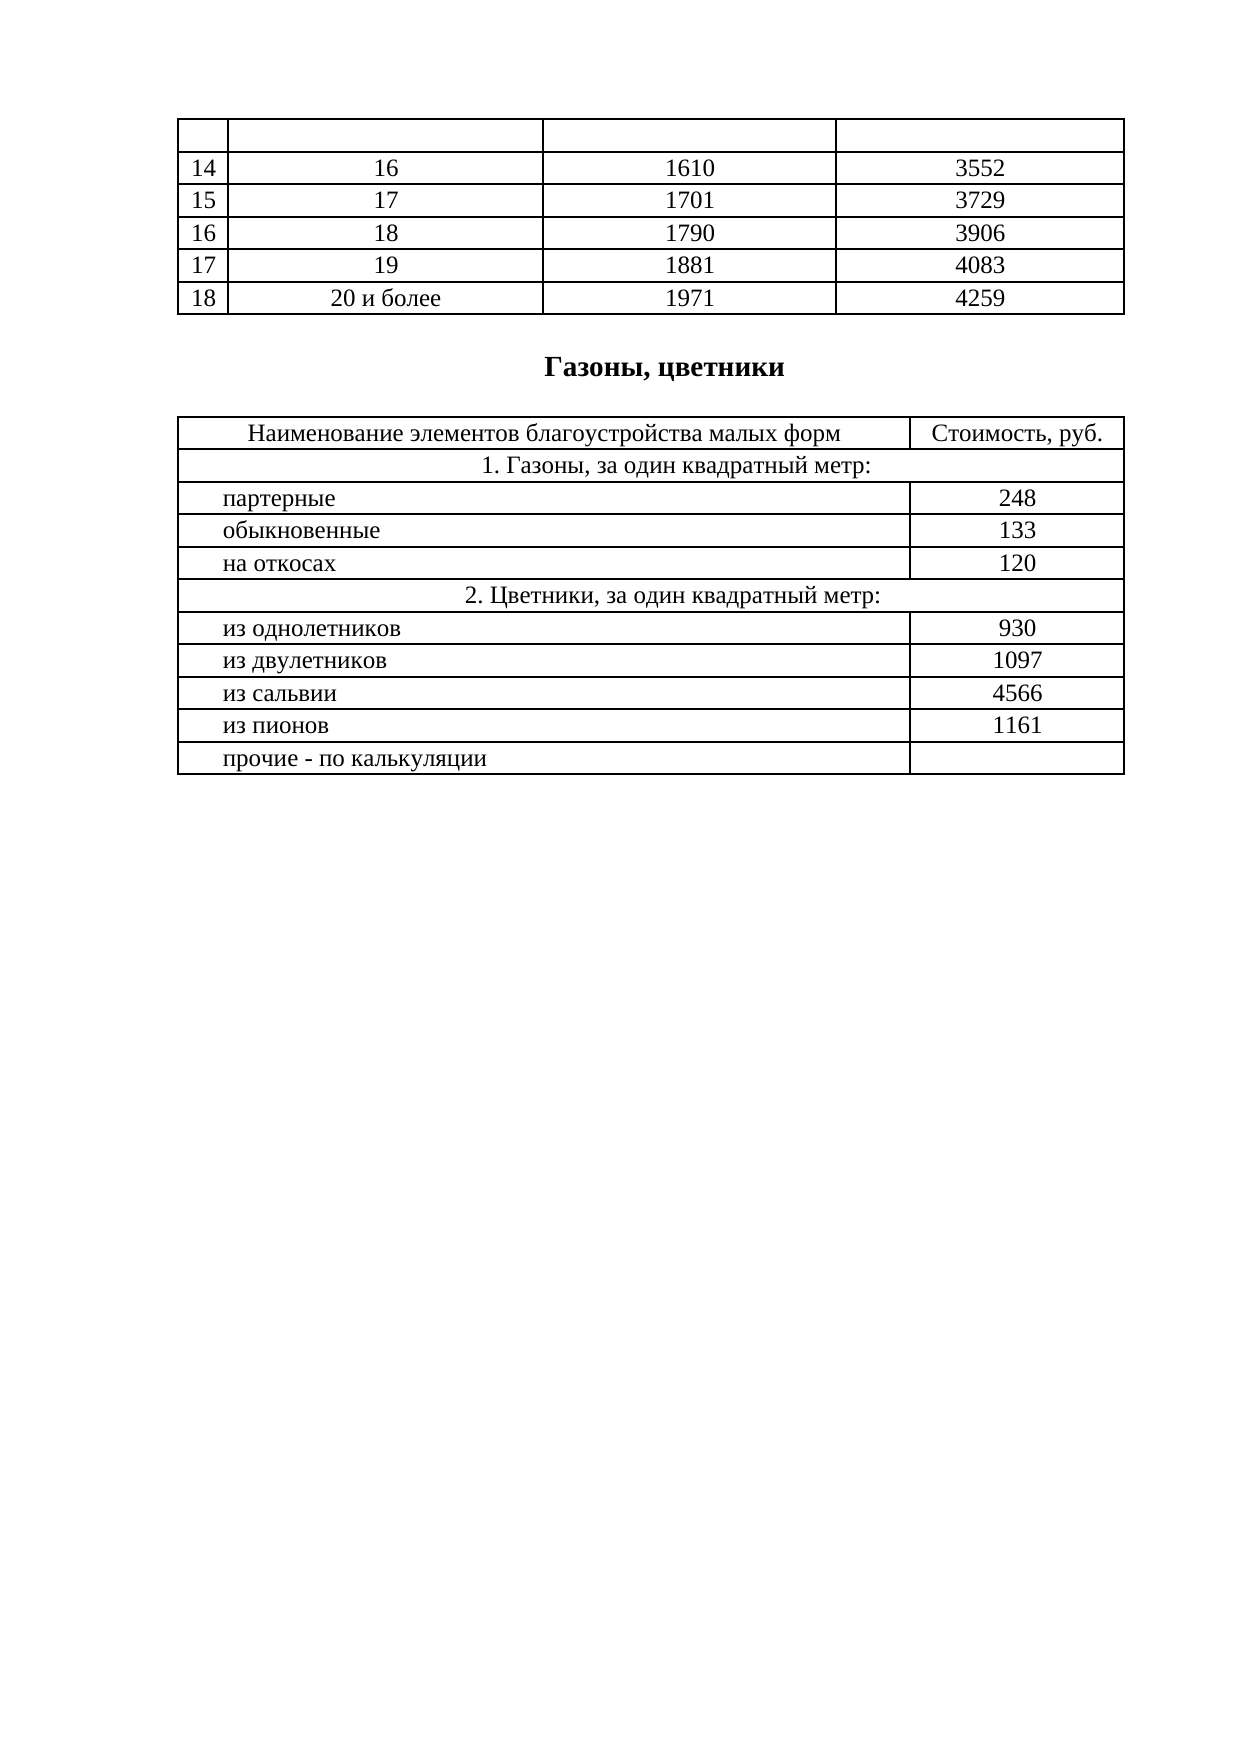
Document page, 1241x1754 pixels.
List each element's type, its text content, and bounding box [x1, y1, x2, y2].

table_cell 4566 [911, 678, 1123, 708]
table_cell 20 и более [229, 283, 542, 313]
table_cell 1161 [911, 710, 1123, 741]
table_cell 248 [911, 483, 1123, 513]
table_cell 15 [179, 185, 227, 216]
table_cell 14 [179, 153, 227, 183]
table_cell 16 [179, 218, 227, 248]
table_cell 3376 [837, 120, 1123, 151]
table_cell 17 [229, 185, 542, 216]
table_cell прочие - по калькуляции [179, 743, 909, 773]
table_cell 1097 [911, 645, 1123, 676]
table_cell 1971 [544, 283, 835, 313]
table_cell 1. Газоны, за один квадратный метр: [179, 450, 1123, 481]
table_cell [911, 743, 1123, 773]
table_cell 1520 [544, 120, 835, 151]
table_cell 1881 [544, 250, 835, 281]
table_cell из однолетников [179, 613, 909, 643]
table_cell 4083 [837, 250, 1123, 281]
table_cell из двулетников [179, 645, 909, 676]
table_cell 930 [911, 613, 1123, 643]
table_cell 1790 [544, 218, 835, 248]
table_cell 18 [179, 283, 227, 313]
table_cell 120 [911, 548, 1123, 578]
table_cell из пионов [179, 710, 909, 741]
table_header Стоимость, руб. [911, 418, 1123, 448]
table_cell 17 [179, 250, 227, 281]
table_cell 13 [179, 120, 227, 151]
table_cell партерные [179, 483, 909, 513]
table_cell 16 [229, 153, 542, 183]
table_cell 3729 [837, 185, 1123, 216]
table_cell из сальвии [179, 678, 909, 708]
table_cell 133 [911, 515, 1123, 546]
table_cell 4259 [837, 283, 1123, 313]
table_cell 18 [229, 218, 542, 248]
table_cell на откосах [179, 548, 909, 578]
table_cell 3906 [837, 218, 1123, 248]
text Газоны, цветники [177, 349, 1152, 382]
table_cell 3552 [837, 153, 1123, 183]
table_cell 19 [229, 250, 542, 281]
table_cell 15 [229, 120, 542, 151]
table_cell обыкновенные [179, 515, 909, 546]
table_cell 1610 [544, 153, 835, 183]
table_header Наименование элементов благоустройства малых форм [179, 418, 909, 448]
table_cell 1701 [544, 185, 835, 216]
table_cell 2. Цветники, за один квадратный метр: [179, 580, 1123, 611]
